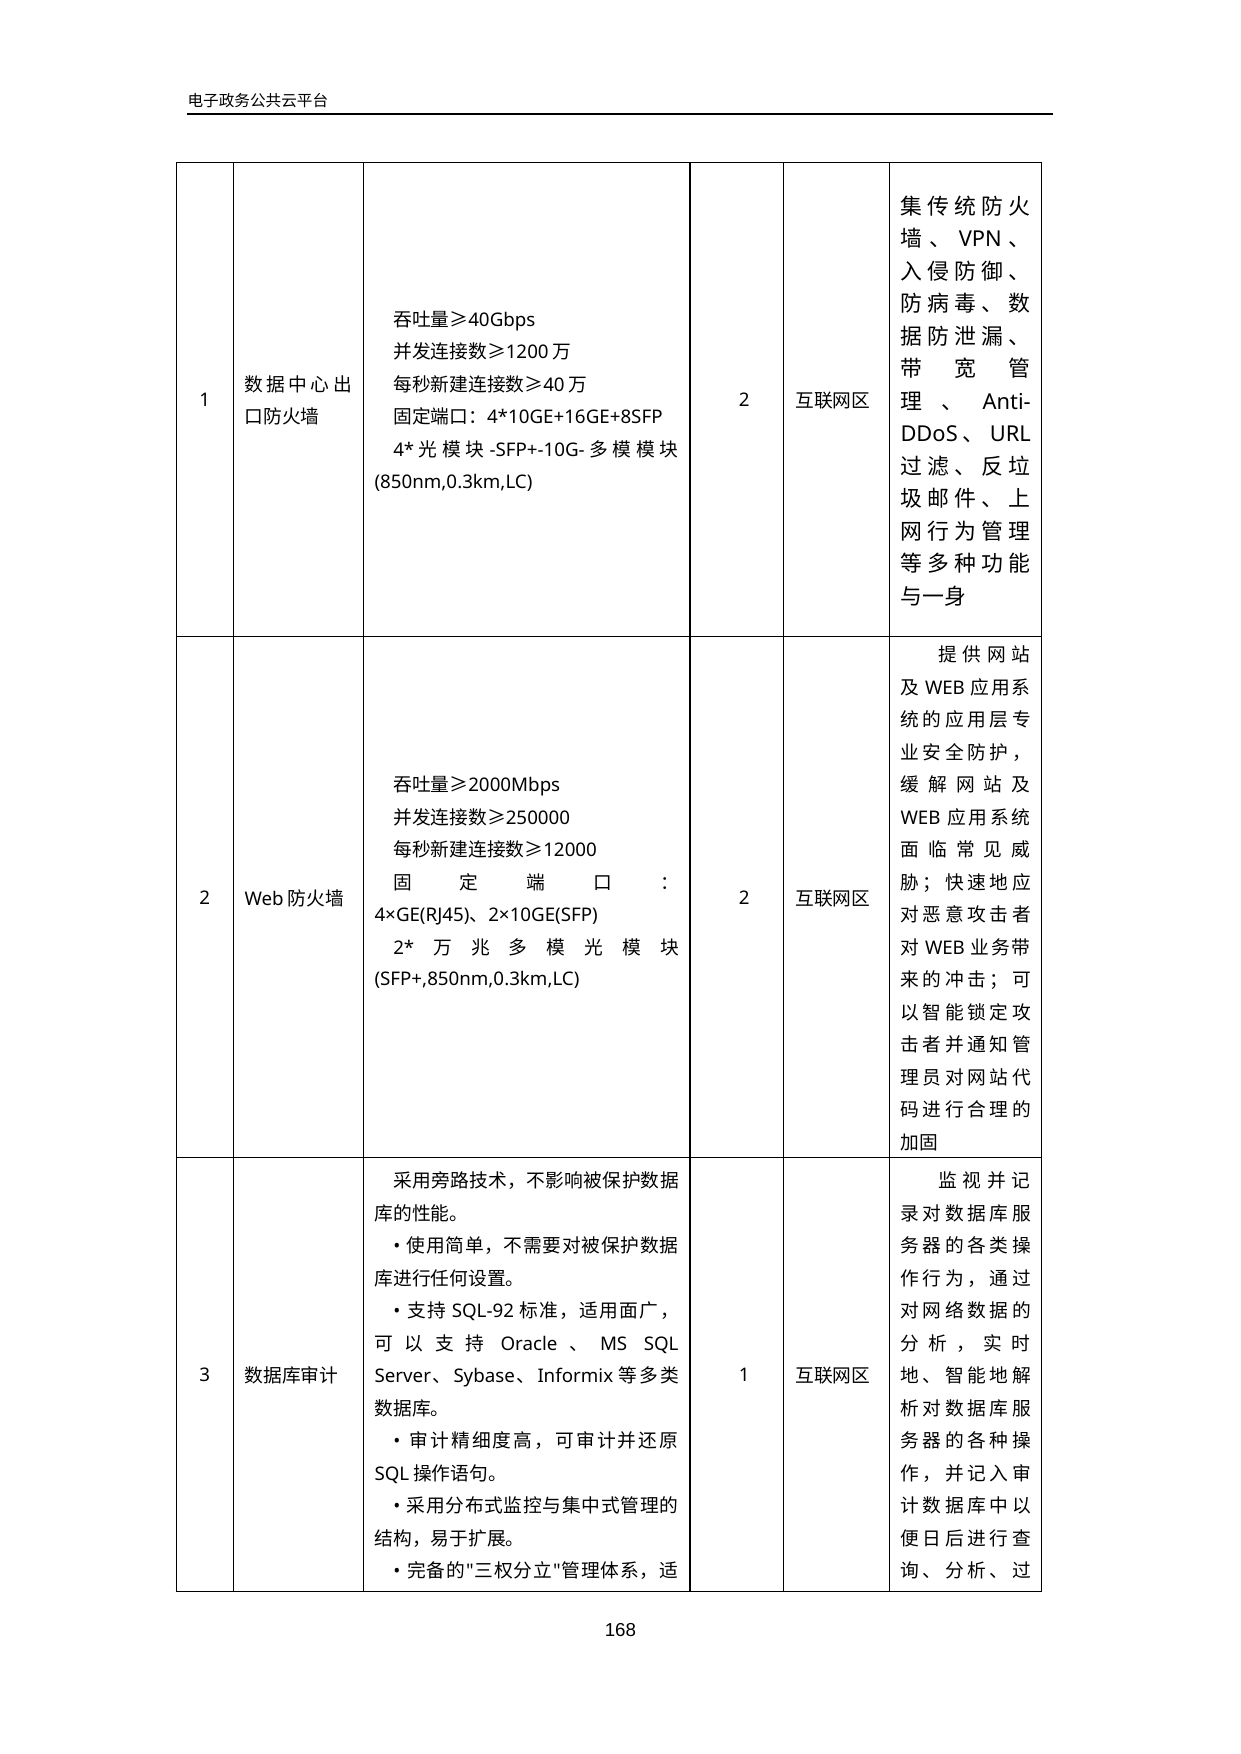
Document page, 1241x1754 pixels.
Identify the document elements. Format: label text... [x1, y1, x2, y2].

table_cell 数据库审计 [234, 1158, 363, 1591]
table_cell 吞吐量≥40Gbps 并发连接数≥1200万 每秒新建连接数≥40万 固定端口：4*10GE+16GE+8SFP 4*光模块-SFP+-10G-多模模块(850nm,0.3km,LC) [364, 163, 689, 636]
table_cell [890, 1158, 1041, 1591]
table_cell 3 [177, 1158, 233, 1591]
table_cell 2 [691, 163, 783, 636]
table_cell Web防火墙 [234, 637, 363, 1157]
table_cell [364, 1158, 689, 1591]
table_cell 1 [691, 1158, 783, 1591]
table_cell 集传统防火墙、VPN、入侵防御、防病毒、数据防泄漏、带宽管理、Anti-DDoS、URL过滤、反垃圾邮件、上网行为管理等多种功能与一身 [890, 163, 1041, 636]
table_cell 吞吐量≥2000Mbps 并发连接数≥250000 每秒新建连接数≥12000 固定端口：4×GE(RJ45)、2×10GE(SFP) 2*万兆多模光模块(SFP+,850nm,0.3km,LC) [364, 637, 689, 1157]
table_cell 提供网站及WEB应用系统的应用层专业安全防护，缓解网站及WEB应用系统面临常见威胁；快速地应对恶意攻击者对WEB业务带来的冲击；可以智能锁定攻击者并通知管理员对网站代码进行合理的加固 [890, 637, 1041, 1157]
table_cell 互联网区 [784, 1158, 889, 1591]
table_cell 2 [691, 637, 783, 1157]
table_cell 互联网区 [784, 163, 889, 636]
table_cell 数据中心出口防火墙 [234, 163, 363, 636]
table_cell 互联网区 [784, 637, 889, 1157]
table_cell 2 [177, 637, 233, 1157]
table_cell 1 [177, 163, 233, 636]
